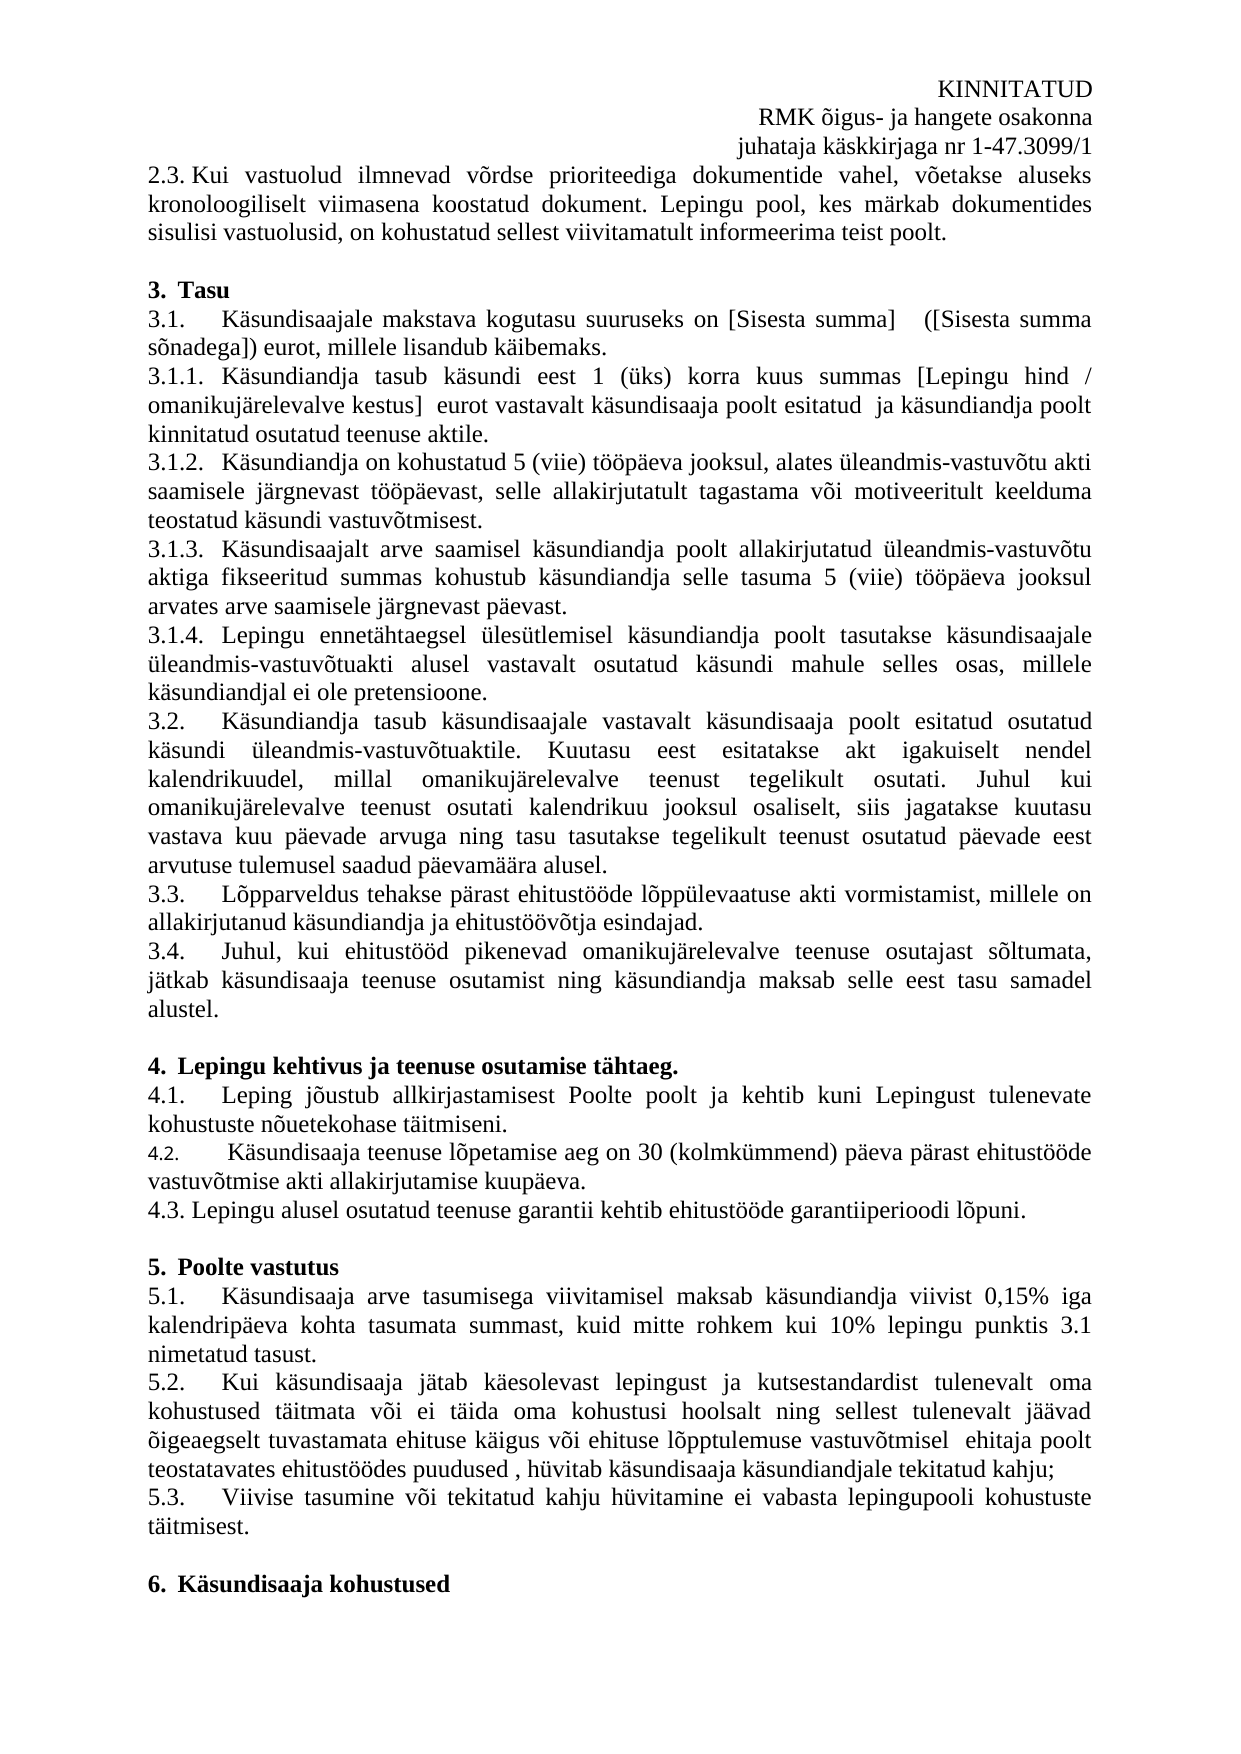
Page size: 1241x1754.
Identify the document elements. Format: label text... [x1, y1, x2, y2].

list Tasu [148, 275, 1093, 304]
list Käsundisaaja arve tasumisega viivitamisel maksab käsundiandja viivist 0,15% iga kalendripäeva kohta tasumata summast, kuid mitte rohkem kui 10% lepingu punktis 3.1 nimetatud tasust. [148, 1281, 1093, 1367]
list Käsundisaajale makstava kogutasu suuruseks on [Sisesta summa] ([Sisesta summa sõnadega]) eurot, millele lisandub käibemaks. [148, 304, 1093, 361]
list Käsundiandja tasub käsundisaajale vastavalt käsundisaaja poolt esitatud osutatud käsundi üleandmis-vastuvõtuaktile. Kuutasu eest esitatakse akt igakuiselt nendel kalendrikuudel, millal omanikujärelevalve teenust tegelikult osutati. Juhul kui omanikujärelevalve teenust osutati kalendrikuu jooksul osaliselt, siis jagatakse kuutasu vastava kuu päevade arvuga ning tasu tasutakse tegelikult teenust osutatud päevade eest arvutuse tulemusel saadud päevamäära alusel. [148, 706, 1093, 879]
list Käsundisaaja kohustused [148, 1569, 1093, 1597]
list Viivise tasumine või tekitatud kahju hüvitamine ei vabasta lepingupooli kohustuste täitmisest. [148, 1482, 1093, 1540]
list Juhul, kui ehitustööd pikenevad omanikujärelevalve teenuse osutajast sõltumata, jätkab käsundisaaja teenuse osutamist ning käsundiandja maksab selle eest tasu samadel alustel. [148, 936, 1093, 1022]
text 2.3. Kui vastuolud ilmnevad võrdse prioriteediga dokumentide vahel, võetakse aluseks kronoloogiliselt viimasena koostatud dokument. Lepingu pool, kes märkab dokumentides sisulisi vastuolusid, on kohustatud sellest viivitamatult informeerima teist poolt. [148, 160, 1093, 246]
text 4.3. Lepingu alusel osutatud teenuse garantii kehtib ehitustööde garantiiperioodi lõpuni. [148, 1195, 1093, 1224]
list Lõpparveldus tehakse pärast ehitustööde lõppülevaatuse akti vormistamist, millele on allakirjutanud käsundiandja ja ehitustöövõtja esindajad. [148, 879, 1093, 936]
list Käsundiandja on kohustatud 5 (viie) tööpäeva jooksul, alates üleandmis-vastuvõtu akti saamisele järgnevast tööpäevast, selle allakirjutatult tagastama või motiveeritult keelduma teostatud käsundi vastuvõtmisest. [148, 447, 1093, 534]
list Käsundisaajalt arve saamisel käsundiandja poolt allakirjutatud üleandmis-vastuvõtu aktiga fikseeritud summas kohustub käsundiandja selle tasuma 5 (viie) tööpäeva jooksul arvates arve saamisele järgnevast päevast. [148, 534, 1093, 620]
list 4.2. Käsundisaaja teenuse lõpetamise aeg on 30 (kolmkümmend) päeva pärast ehitustööde vastuvõtmise akti allakirjutamise kuupäeva. [148, 1137, 1093, 1195]
list 4.1. Leping jõustub allkirjastamisest Poolte poolt ja kehtib kuni Lepingust tulenevate kohustuste nõuetekohase täitmiseni. [148, 1080, 1093, 1137]
list Kui käsundisaaja jätab käesolevast lepingust ja kutsestandardist tulenevalt oma kohustused täitmata või ei täida oma kohustusi hoolsalt ning sellest tulenevalt jäävad õigeaegselt tuvastamata ehituse käigus või ehituse lõpptulemuse vastuvõtmisel ehitaja poolt teostatavates ehitustöödes puudused , hüvitab käsundisaaja käsundiandjale tekitatud kahju; [148, 1367, 1093, 1482]
list Lepingu ennetähtaegsel ülesütlemisel käsundiandja poolt tasutakse käsundisaajale üleandmis-vastuvõtuakti alusel vastavalt osutatud käsundi mahule selles osas, millele käsundiandjal ei ole pretensioone. [148, 620, 1093, 706]
list Käsundiandja tasub käsundi eest 1 (üks) korra kuus summas [Lepingu hind / omanikujärelevalve kestus] eurot vastavalt käsundisaaja poolt esitatud ja käsundiandja poolt kinnitatud osutatud teenuse aktile. [148, 361, 1093, 447]
list Poolte vastutus [148, 1252, 1093, 1281]
list Lepingu kehtivus ja teenuse osutamise tähtaeg. [148, 1051, 1093, 1080]
